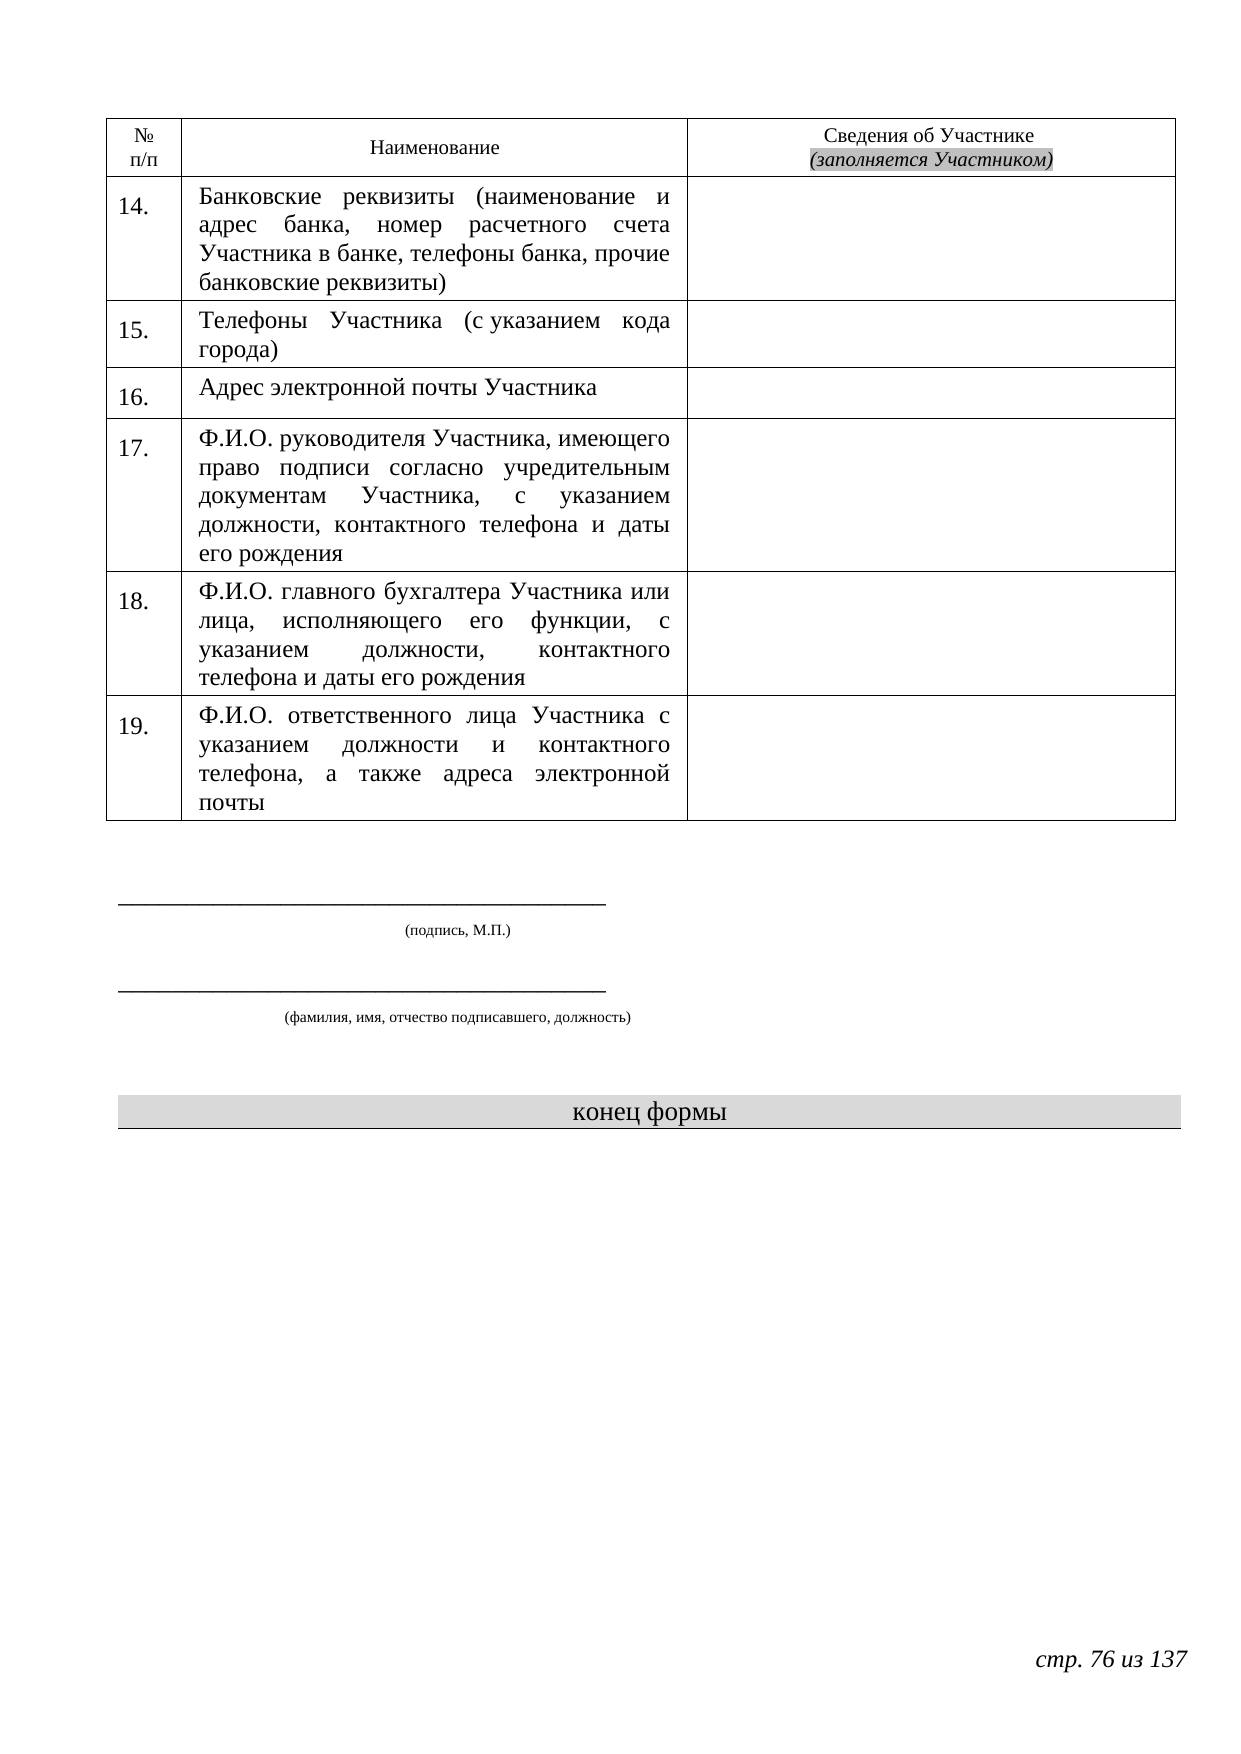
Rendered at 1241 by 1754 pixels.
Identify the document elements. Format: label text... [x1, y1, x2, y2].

table_header Сведения об Участнике (заполняется Участником) [688, 119, 1175, 176]
table_cell [688, 177, 1175, 300]
table_cell [688, 572, 1175, 695]
table_cell Банковские реквизиты (наименование и адрес банка, номер расчетного счета Участника в банке, телефоны банка, прочие банковские реквизиты) [182, 177, 687, 300]
table_cell [688, 419, 1175, 571]
table_cell [688, 696, 1175, 820]
text ____________________________________ [118, 877, 1181, 908]
table_header Наименование [182, 119, 687, 176]
text ____________________________________ [118, 964, 1181, 995]
text конец формы [118, 1095, 1181, 1128]
table_cell Ф.И.О. ответственного лица Участника с указанием должности и контактного телефона, а также адреса электронной почты [182, 696, 687, 820]
table_cell [107, 572, 181, 695]
table_cell [107, 177, 181, 300]
table_cell Ф.И.О. руководителя Участника, имеющего право подписи согласно учредительным документам Участника, с указанием должности, контактного телефона и даты его рождения [182, 419, 687, 571]
table_cell [107, 696, 181, 820]
table_header № п/п [107, 119, 181, 176]
table_cell [688, 368, 1175, 418]
table_cell [107, 419, 181, 571]
table_cell [688, 301, 1175, 367]
table_cell Телефоны Участника (с указанием кода города) [182, 301, 687, 367]
table_cell Ф.И.О. главного бухгалтера Участника или лица, исполняющего его функции, с указанием должности, контактного телефона и даты его рождения [182, 572, 687, 695]
text (фамилия, имя, отчество подписавшего, должность) [118, 1008, 797, 1039]
table_cell [107, 368, 181, 418]
text (подпись, М.П.) [118, 921, 797, 952]
table_cell [107, 301, 181, 367]
table_cell Адрес электронной почты Участника [182, 368, 687, 418]
